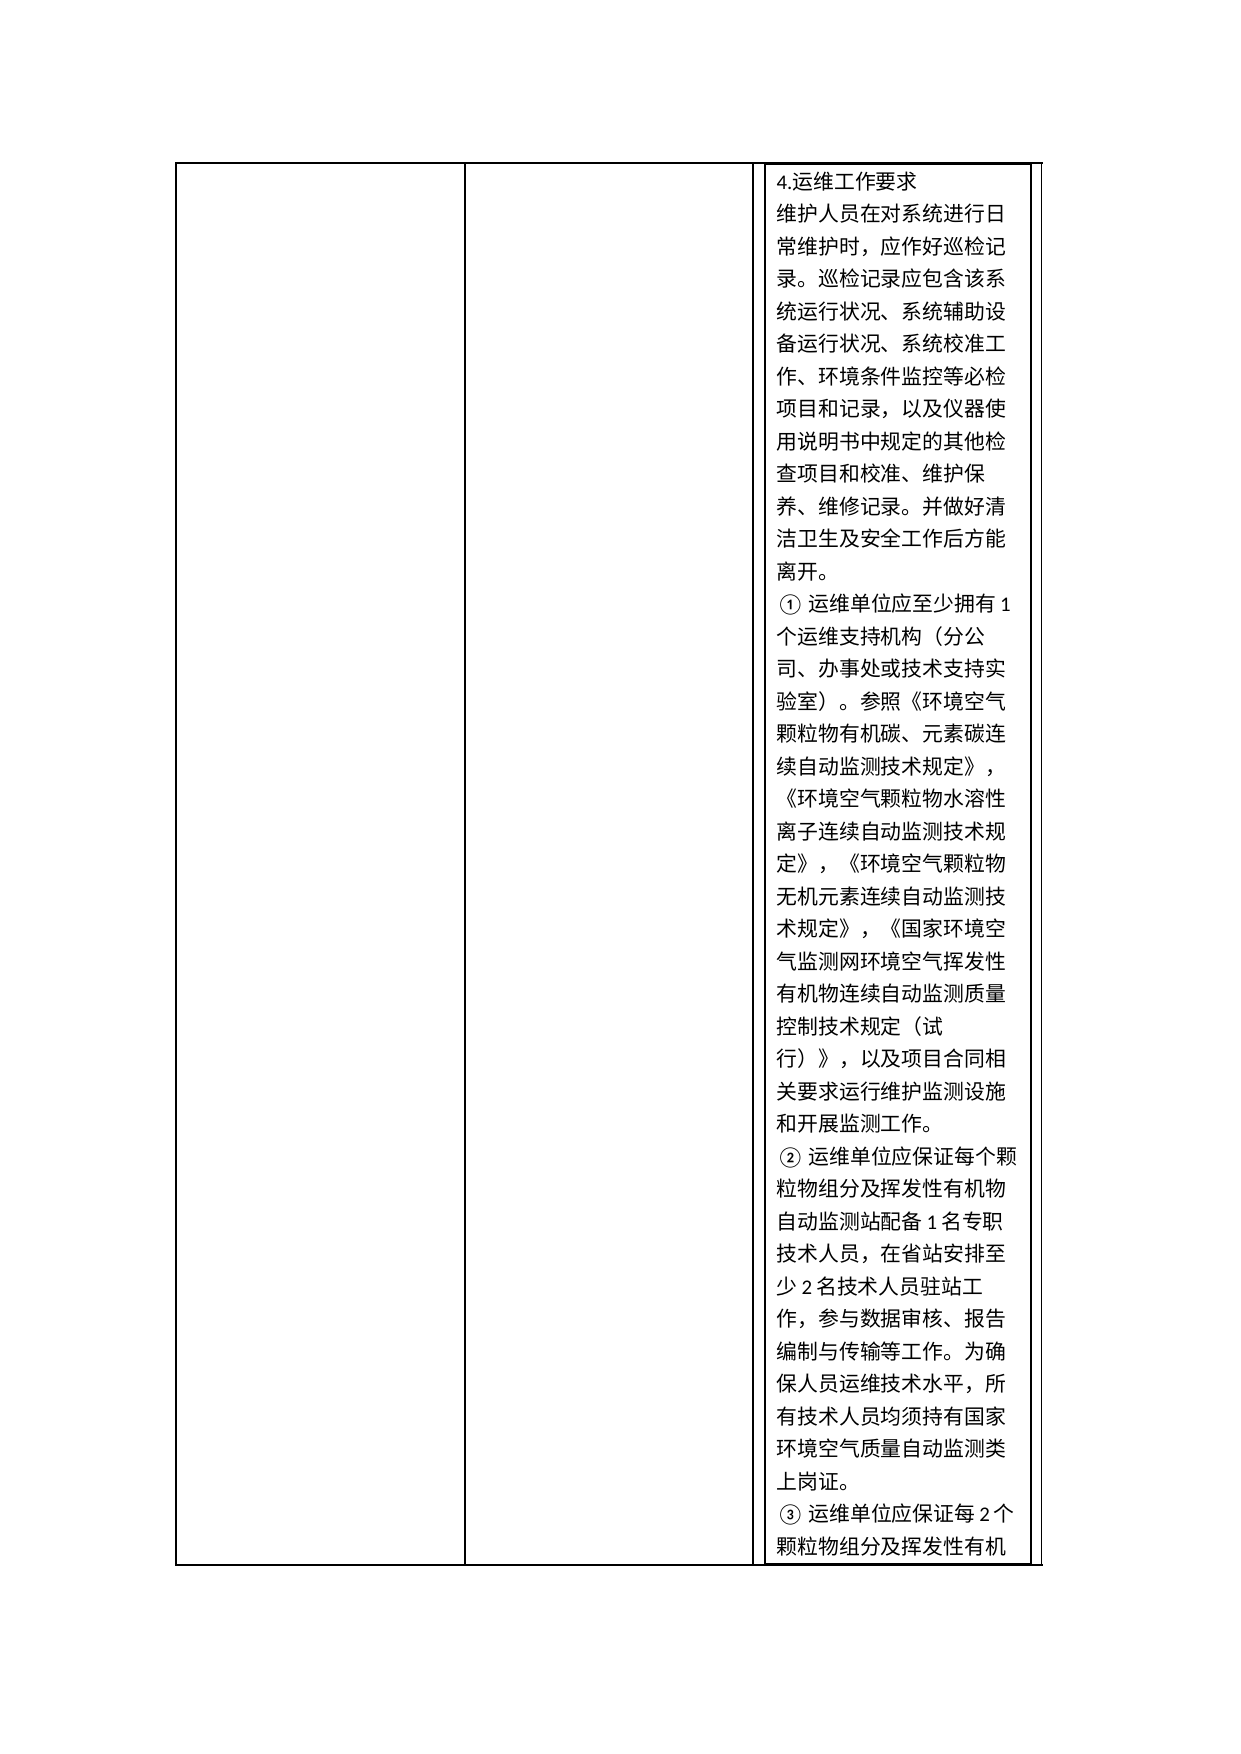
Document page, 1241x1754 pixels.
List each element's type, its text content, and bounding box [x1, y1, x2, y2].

table_cell [754, 164, 764, 1564]
table_cell 1 [466, 164, 752, 1564]
table_cell [177, 164, 464, 1564]
table_cell [766, 165, 1030, 1563]
table_cell [1032, 164, 1041, 1564]
